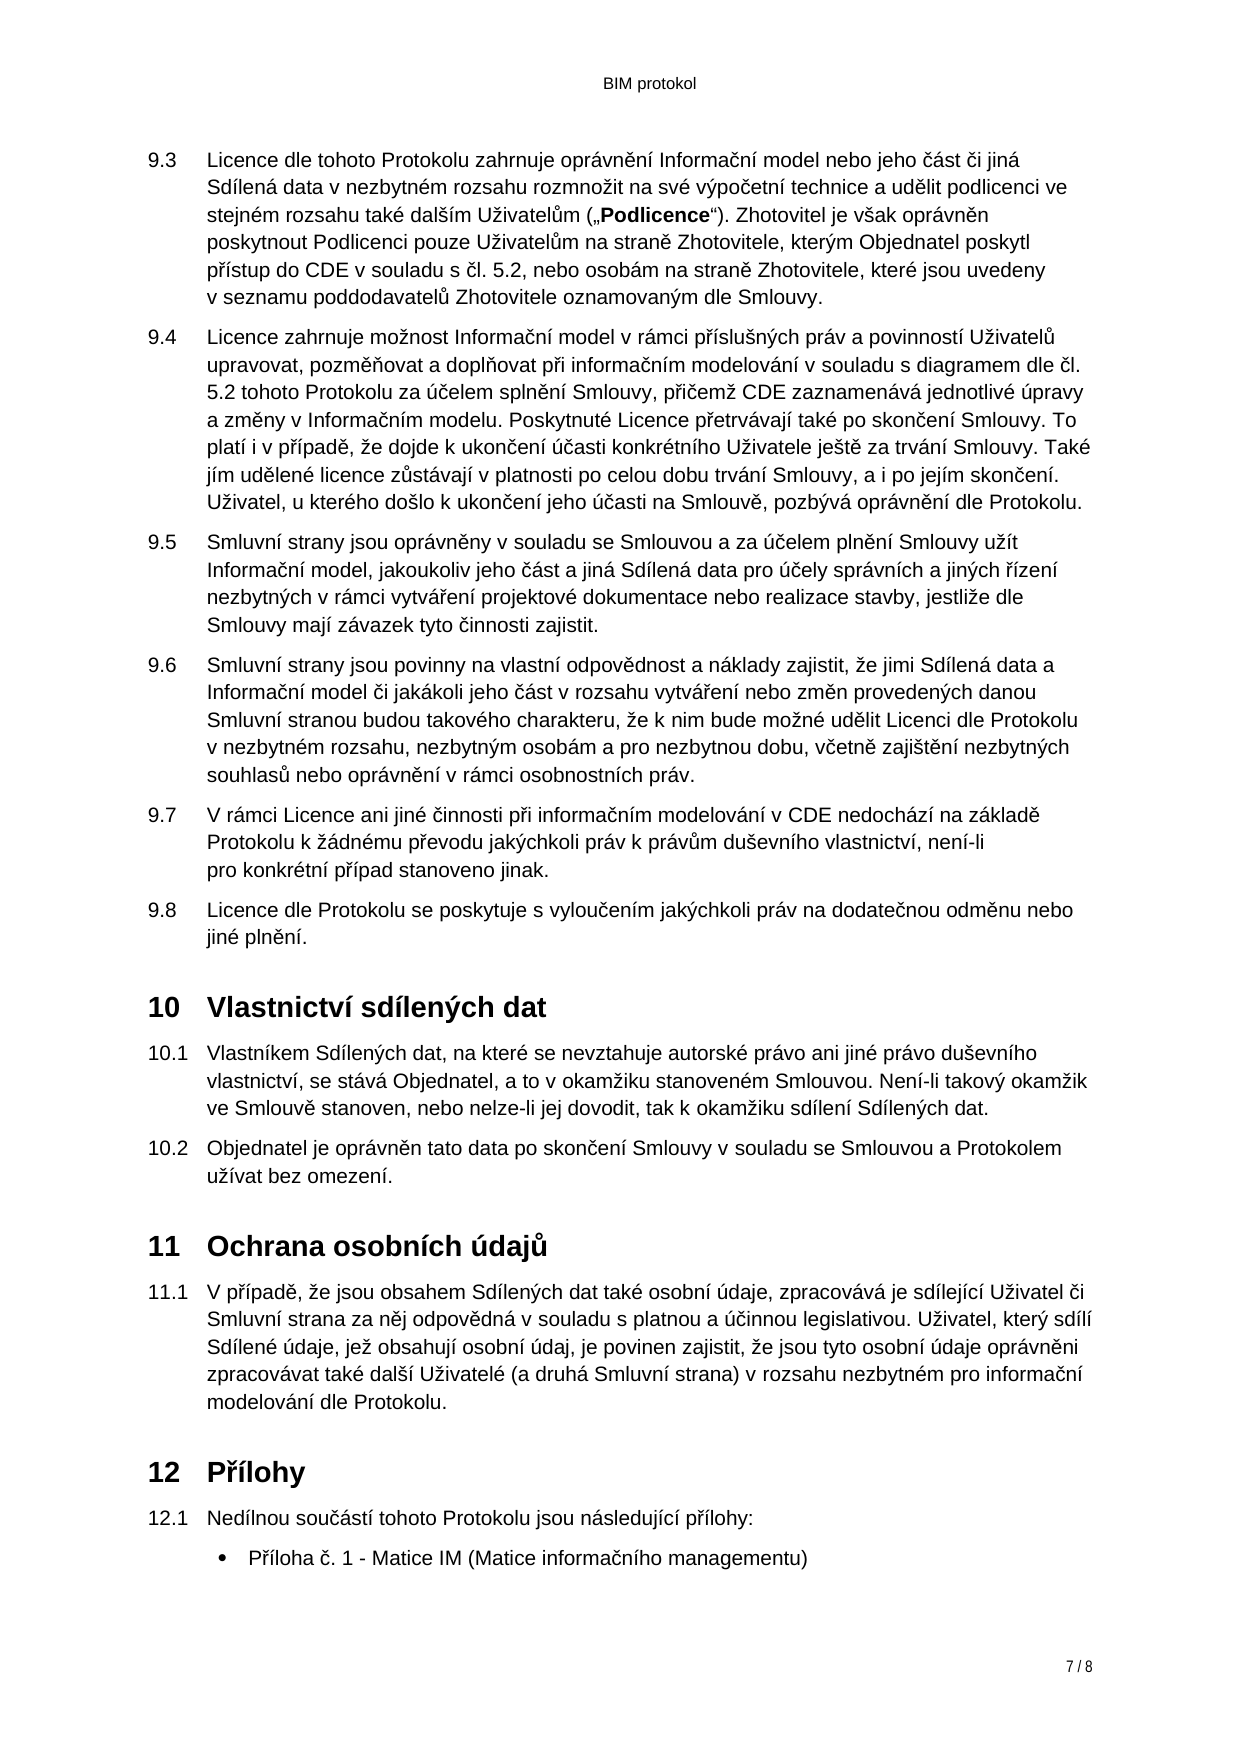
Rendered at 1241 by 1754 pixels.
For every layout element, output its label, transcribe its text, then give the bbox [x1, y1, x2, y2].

text Smluvní strany jsou povinny na vlastní odpovědnost a náklady zajistit, že jimi Sdílená data a Informační model či jakákoli jeho část v rozsahu vytváření nebo změn provedených danou Smluvní stranou budou takového charakteru, že k nim bude možné udělit Licenci dle Protokolu v nezbytném rozsahu, nezbytným osobám a pro nezbytnou dobu, včetně zajištění nezbytných souhlasů nebo oprávnění v rámci osobnostních práv. [148, 653, 1093, 787]
text Smluvní strany jsou oprávněny v souladu se Smlouvou a za účelem plnění Smlouvy užít Informační model, jakoukoliv jeho část a jiná Sdílená data pro účely správních a jiných řízení nezbytných v rámci vytváření projektové dokumentace nebo realizace stavby, jestliže dle Smlouvy mají závazek tyto činnosti zajistit. [148, 530, 1093, 637]
text Objednatel je oprávněn tato data po skončení Smlouvy v souladu se Smlouvou a Protokolem užívat bez omezení. [148, 1136, 1093, 1188]
subtitle Ochrana osobních údajů [148, 1229, 1093, 1262]
text Nedílnou součástí tohoto Protokolu jsou následující přílohy: [148, 1506, 1093, 1530]
subtitle Přílohy [148, 1455, 1093, 1488]
text Licence dle Protokolu se poskytuje s vyloučením jakýchkoli práv na dodatečnou odměnu nebo jiné plnění. [148, 898, 1093, 949]
text Licence dle tohoto Protokolu zahrnuje oprávnění Informační model nebo jeho část či jiná Sdílená data v nezbytném rozsahu rozmnožit na své výpočetní technice a udělit podlicenci ve stejném rozsahu také dalším Uživatelům („Podlicence“). Zhotovitel je však oprávněn poskytnout Podlicenci pouze Uživatelům na straně Zhotovitele, kterým Objednatel poskytl přístup do CDE v souladu s čl. 5.2, nebo osobám na straně Zhotovitele, které jsou uvedeny v seznamu poddodavatelů Zhotovitele oznamovaným dle Smlouvy. [148, 148, 1093, 309]
text V rámci Licence ani jiné činnosti při informačním modelování v CDE nedochází na základě Protokolu k žádnému převodu jakýchkoli práv k právům duševního vlastnictví, není-li pro konkrétní případ stanoveno jinak. [148, 803, 1093, 882]
text Vlastníkem Sdílených dat, na které se nevztahuje autorské právo ani jiné právo duševního vlastnictví, se stává Objednatel, a to v okamžiku stanoveném Smlouvou. Není-li takový okamžik ve Smlouvě stanoven, nebo nelze-li jej dovodit, tak k okamžiku sdílení Sdílených dat. [148, 1041, 1093, 1120]
subtitle Vlastnictví sdílených dat [148, 990, 1093, 1024]
text V případě, že jsou obsahem Sdílených dat také osobní údaje, zpracovává je sdílející Uživatel či Smluvní strana za něj odpovědná v souladu s platnou a účinnou legislativou. Uživatel, který sdílí Sdílené údaje, jež obsahují osobní údaj, je povinen zajistit, že jsou tyto osobní údaje oprávněni zpracovávat také další Uživatelé (a druhá Smluvní strana) v rozsahu nezbytném pro informační modelování dle Protokolu. [148, 1280, 1093, 1414]
text Příloha č. 1 - Matice IM (Matice informačního managementu) [218, 1546, 1093, 1570]
text Licence zahrnuje možnost Informační model v rámci příslušných práv a povinností Uživatelů upravovat, pozměňovat a doplňovat při informačním modelování v souladu s diagramem dle čl. 5.2 tohoto Protokolu za účelem splnění Smlouvy, přičemž CDE zaznamenává jednotlivé úpravy a změny v Informačním modelu. Poskytnuté Licence přetrvávají také po skončení Smlouvy. To platí i v případě, že dojde k ukončení účasti konkrétního Uživatele ještě za trvání Smlouvy. Také jím udělené licence zůstávají v platnosti po celou dobu trvání Smlouvy, a i po jejím skončení. Uživatel, u kterého došlo k ukončení jeho účasti na Smlouvě, pozbývá oprávnění dle Protokolu. [148, 325, 1093, 514]
